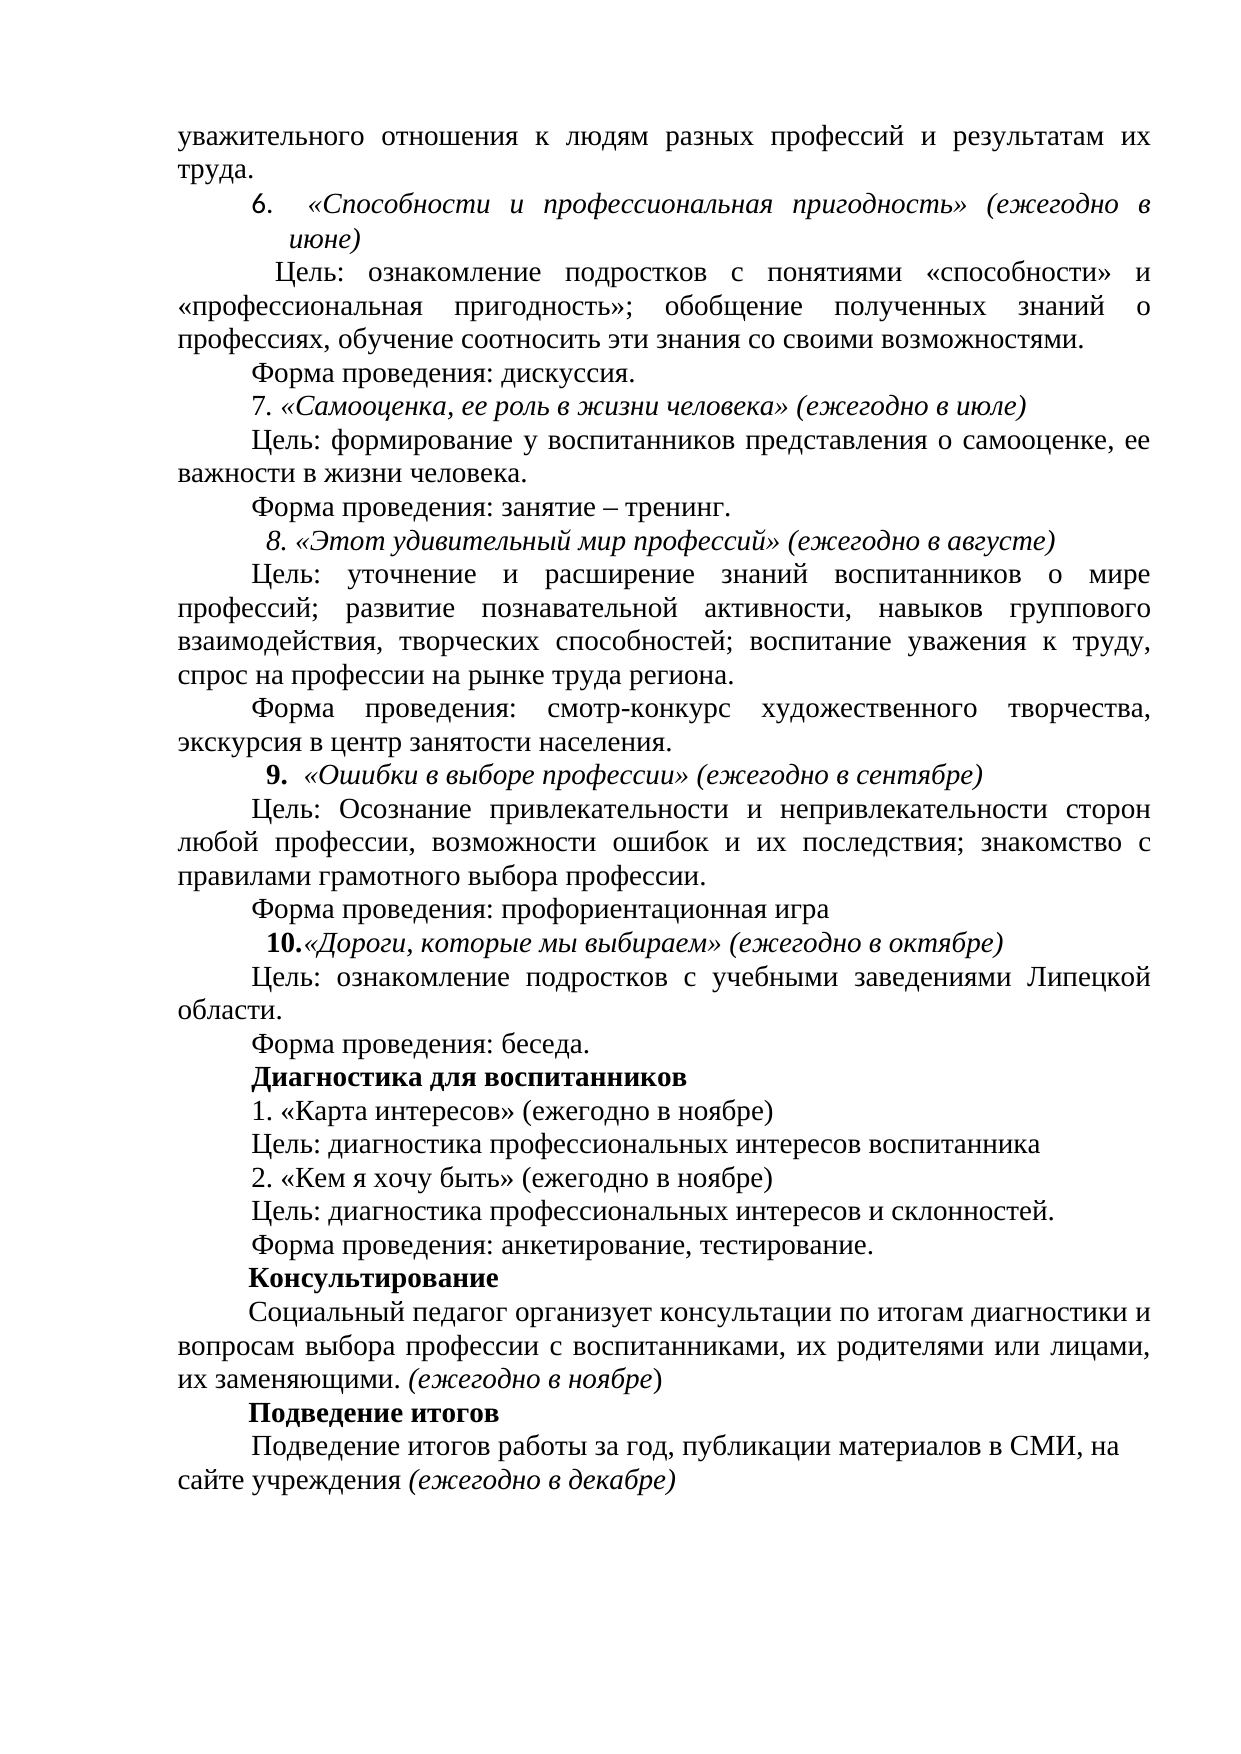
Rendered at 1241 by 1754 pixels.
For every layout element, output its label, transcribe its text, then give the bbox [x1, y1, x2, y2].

list «Способности и профессиональная пригодность» (ежегодно в июне) [251, 185, 1152, 254]
text Цель: Осознание привлекательности и непривлекательности сторон любой профессии, возможности ошибок и их последствия; знакомство с правилами грамотного выбора профессии. [177, 791, 1152, 892]
text Цель: формирование у воспитанников представления о самооценке, ее важности в жизни человека. [177, 422, 1152, 489]
text Форма проведения: беседа. [177, 1026, 1152, 1059]
text Форма проведения: занятие – тренинг. [177, 489, 1152, 523]
list «Дороги, которые мы выбираем» (ежегодно в октябре) [266, 925, 1152, 959]
text Социальный педагог организует консультации по итогам диагностики и вопросам выбора профессии с воспитанниками, их родителями или лицами, их заменяющими. (ежегодно в ноябре) [177, 1294, 1152, 1395]
text Форма проведения: профориентационная игра [177, 892, 1152, 925]
text Диагностика для воспитанников [177, 1059, 1152, 1093]
text Подведение итогов работы за год, публикации материалов в СМИ, на сайте учреждения (ежегодно в декабре) [177, 1428, 1152, 1495]
text Цель: ознакомление подростков с понятиями «способности» и «профессиональная пригодность»; обобщение полученных знаний о профессиях, обучение соотносить эти знания со своими возможностями. [177, 254, 1152, 355]
text Цель: диагностика профессиональных интересов и склонностей. [177, 1193, 1152, 1227]
text Консультирование [177, 1261, 1152, 1294]
text 1. «Карта интересов» (ежегодно в ноябре) [177, 1093, 1152, 1126]
text Форма проведения: дискуссия. [177, 355, 1152, 388]
text Подведение итогов [177, 1395, 1152, 1428]
text 7. «Самооценка, ее роль в жизни человека» (ежегодно в июле) [177, 388, 1152, 422]
text Форма проведения: анкетирование, тестирование. [177, 1227, 1152, 1261]
text Цель: диагностика профессиональных интересов воспитанника [177, 1126, 1152, 1160]
text Форма проведения: смотр-конкурс художественного творчества, экскурсия в центр занятости населения. [177, 690, 1152, 757]
text 2. «Кем я хочу быть» (ежегодно в ноябре) [251, 1160, 1152, 1193]
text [177, 118, 1152, 185]
text Цель: уточнение и расширение знаний воспитанников о мире профессий; развитие познавательной активности, навыков группового взаимодействия, творческих способностей; воспитание уважения к труду, спрос на профессии на рынке труда региона. [177, 556, 1152, 690]
text Цель: ознакомление подростков с учебными заведениями Липецкой области. [177, 959, 1152, 1026]
list «Ошибки в выборе профессии» (ежегодно в сентябре) [266, 757, 1152, 791]
text 8. «Этот удивительный мир профессий» (ежегодно в августе) [266, 523, 1152, 556]
